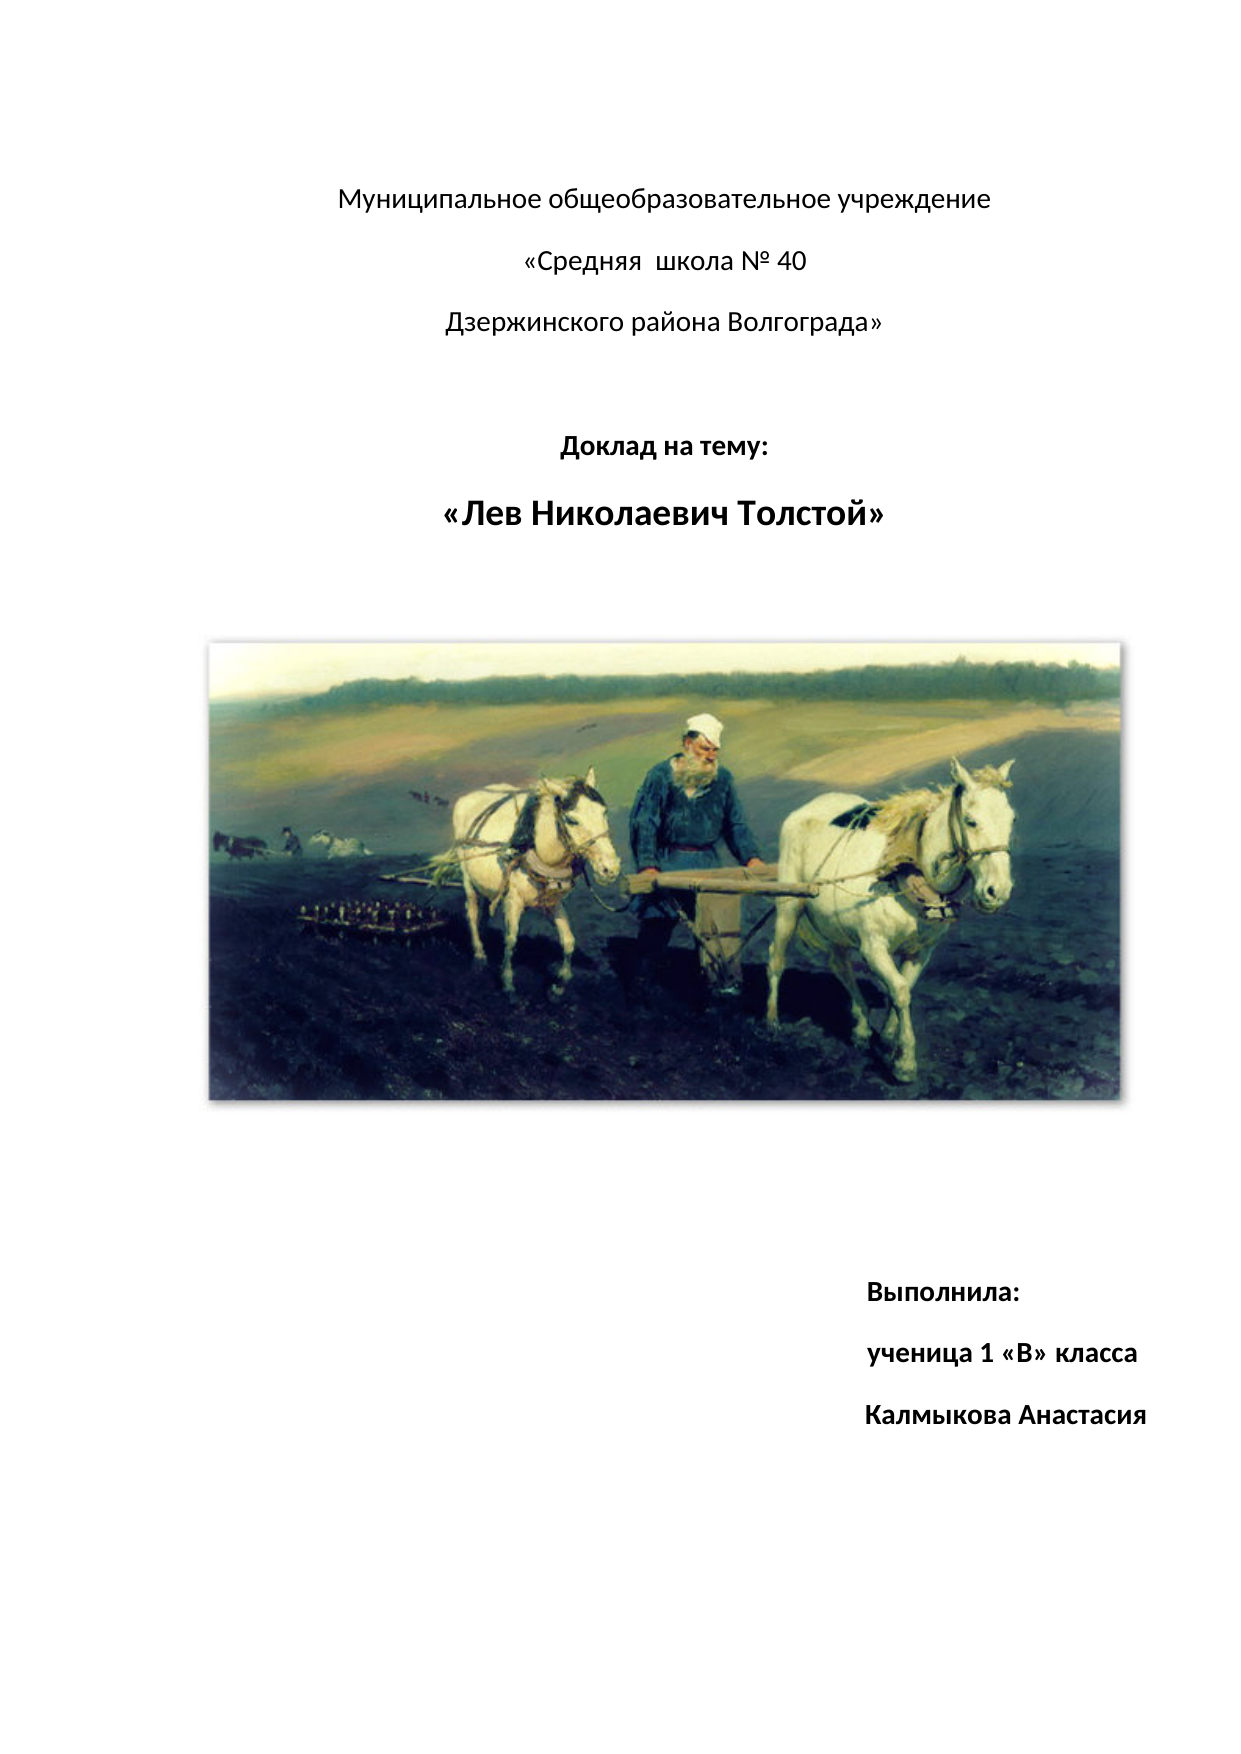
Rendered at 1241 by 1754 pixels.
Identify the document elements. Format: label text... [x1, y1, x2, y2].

text Доклад на тему: [177, 427, 1152, 463]
text Выполнила: [177, 1273, 1152, 1308]
text ученица 1 «В» класса [177, 1334, 1152, 1370]
text «Лев Николаевич Толстой» [177, 489, 1152, 534]
picture [187, 624, 1142, 1124]
text Муниципальное общеобразовательное учреждение [177, 180, 1152, 216]
text Калмыкова Анастасия [177, 1396, 1152, 1432]
text «Средняя школа № 40 [177, 242, 1152, 277]
text Дзержинского района Волгограда» [177, 303, 1152, 339]
